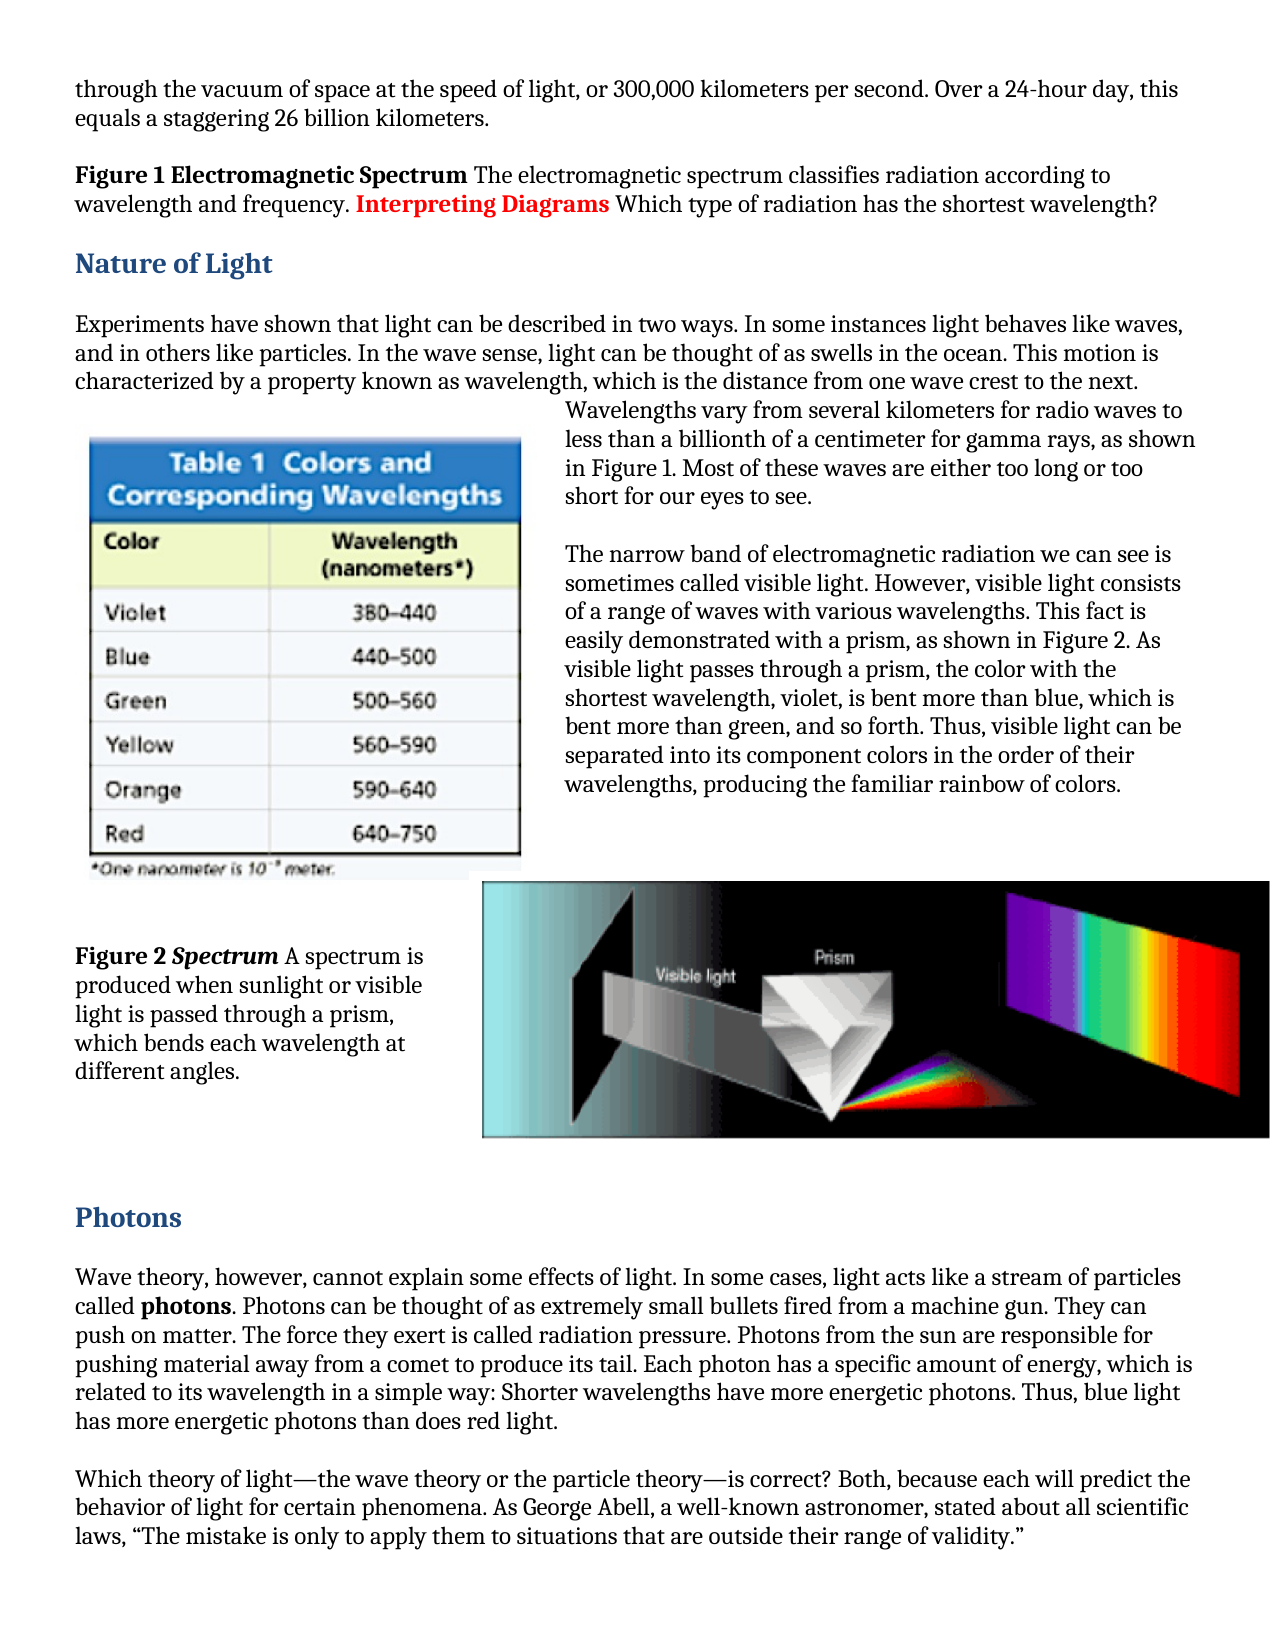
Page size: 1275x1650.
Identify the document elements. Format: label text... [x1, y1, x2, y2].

text Nature of Light [75, 247, 1200, 281]
picture [75, 424, 1272, 1151]
text Figure 2 Spectrum A spectrum is produced when sunlight or visible light is passed through a prism, which bends each wavelength at different angles. [75, 942, 468, 1086]
text Experiments have shown that light can be described in two ways. In some instances light behaves like waves, and in others like particles. In the wave sense, light can be thought of as swells in the ocean. This motion is characterized by a property known as wavelength, which is the distance from one wave crest to the next. Wavelengths vary from several kilometers for radio waves to less than a billionth of a centimeter for gamma rays, as shown in Figure 1. Most of these waves are either too long or too short for our eyes to see. [75, 310, 1200, 511]
text The narrow band of electromagnetic radiation we can see is sometimes called visible light. However, visible light consists of a range of waves with various wavelengths. This fact is easily demonstrated with a prism, as shown in Figure 2. As visible light passes through a prism, the color with the shortest wavelength, violet, is bent more than blue, which is bent more than green, and so forth. Thus, visible light can be separated into its component colors in the order of their wavelengths, producing the familiar rainbow of colors. [550, 540, 1200, 798]
text Wave theory, however, cannot explain some effects of light. In some cases, light acts like a stream of particles called photons. Photons can be thought of as extremely small bullets fired from a machine gun. They can push on matter. The force they exert is called radiation pressure. Photons from the sun are responsible for pushing material away from a comet to produce its tail. Each photon has a specific amount of energy, which is related to its wavelength in a simple way: Shorter wavelengths have more energetic photons. Thus, blue light has more energetic photons than does red light. [75, 1263, 1200, 1436]
text Figure 1 Electromagnetic Spectrum The electromagnetic spectrum classifies radiation according to wavelength and frequency. Interpreting Diagrams Which type of radiation has the shortest wavelength? [75, 161, 1200, 219]
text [75, 75, 1200, 132]
text Which theory of light—the wave theory or the particle theory—is correct? Both, because each will predict the behavior of light for certain phenomena. As George Abell, a well-known astronomer, stated about all scientific laws, “The mistake is only to apply them to situations that are outside their range of validity.” [75, 1464, 1200, 1551]
text Photons [75, 1201, 1200, 1234]
